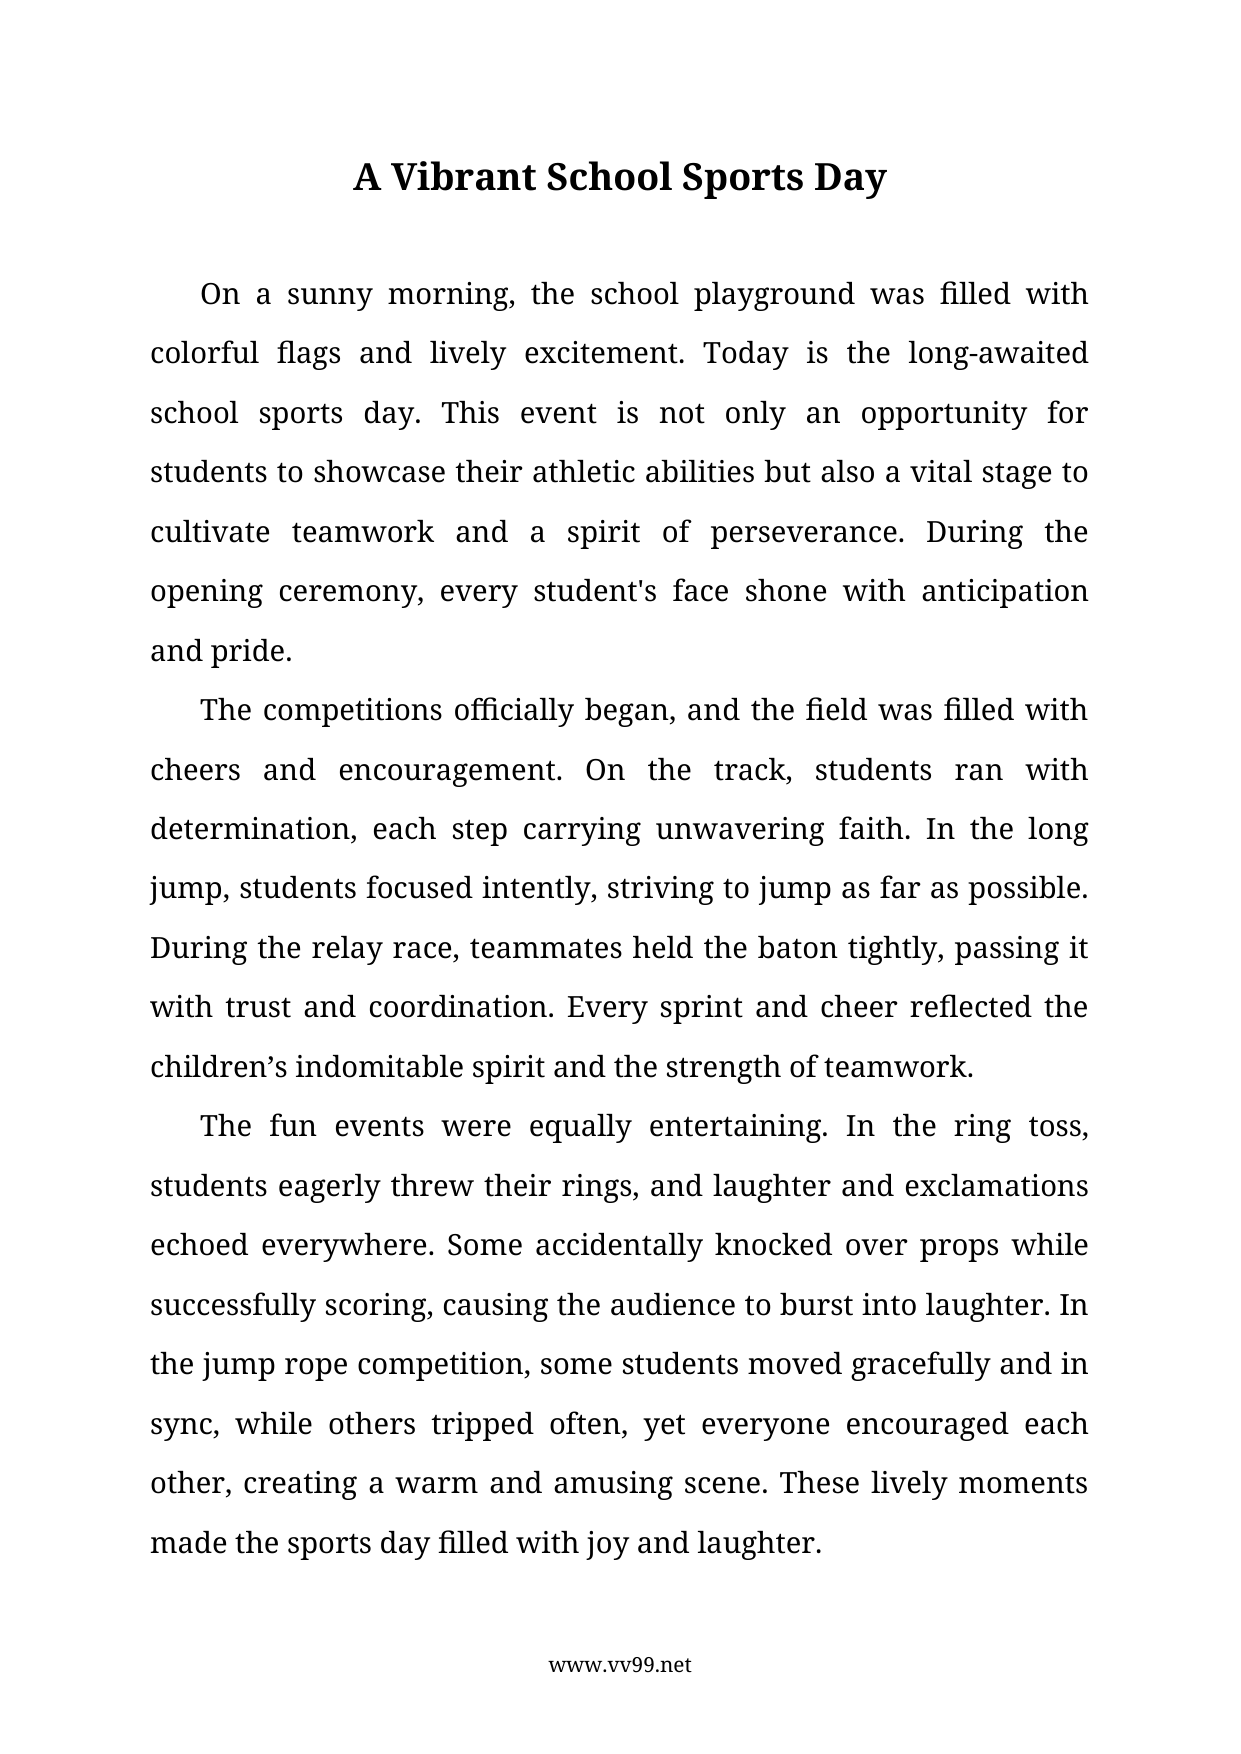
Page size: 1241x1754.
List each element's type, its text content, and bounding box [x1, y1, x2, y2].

subtitle A Vibrant School Sports Day [150, 150, 1090, 201]
text On a sunny morning, the school playground was filled with colorful flags and lively excitement. Today is the long-awaited school sports day. This event is not only an opportunity for students to showcase their athletic abilities but also a vital stage to cultivate teamwork and a spirit of perseverance. During the opening ceremony, every student's face shone with anticipation and pride. [150, 273, 1090, 669]
text The competitions officially began, and the field was filled with cheers and encouragement. On the track, students ran with determination, each step carrying unwavering faith. In the long jump, students focused intently, striving to jump as far as possible. During the relay race, teammates held the baton tightly, passing it with trust and coordination. Every sprint and cheer reflected the children’s indomitable spirit and the strength of teamwork. [150, 689, 1090, 1086]
text The fun events were equally entertaining. In the ring toss, students eagerly threw their rings, and laughter and exclamations echoed everywhere. Some accidentally knocked over props while successfully scoring, causing the audience to burst into laughter. In the jump rope competition, some students moved gracefully and in sync, while others tripped often, yet everyone encouraged each other, creating a warm and amusing scene. These lively moments made the sports day filled with joy and laughter. [150, 1106, 1090, 1562]
